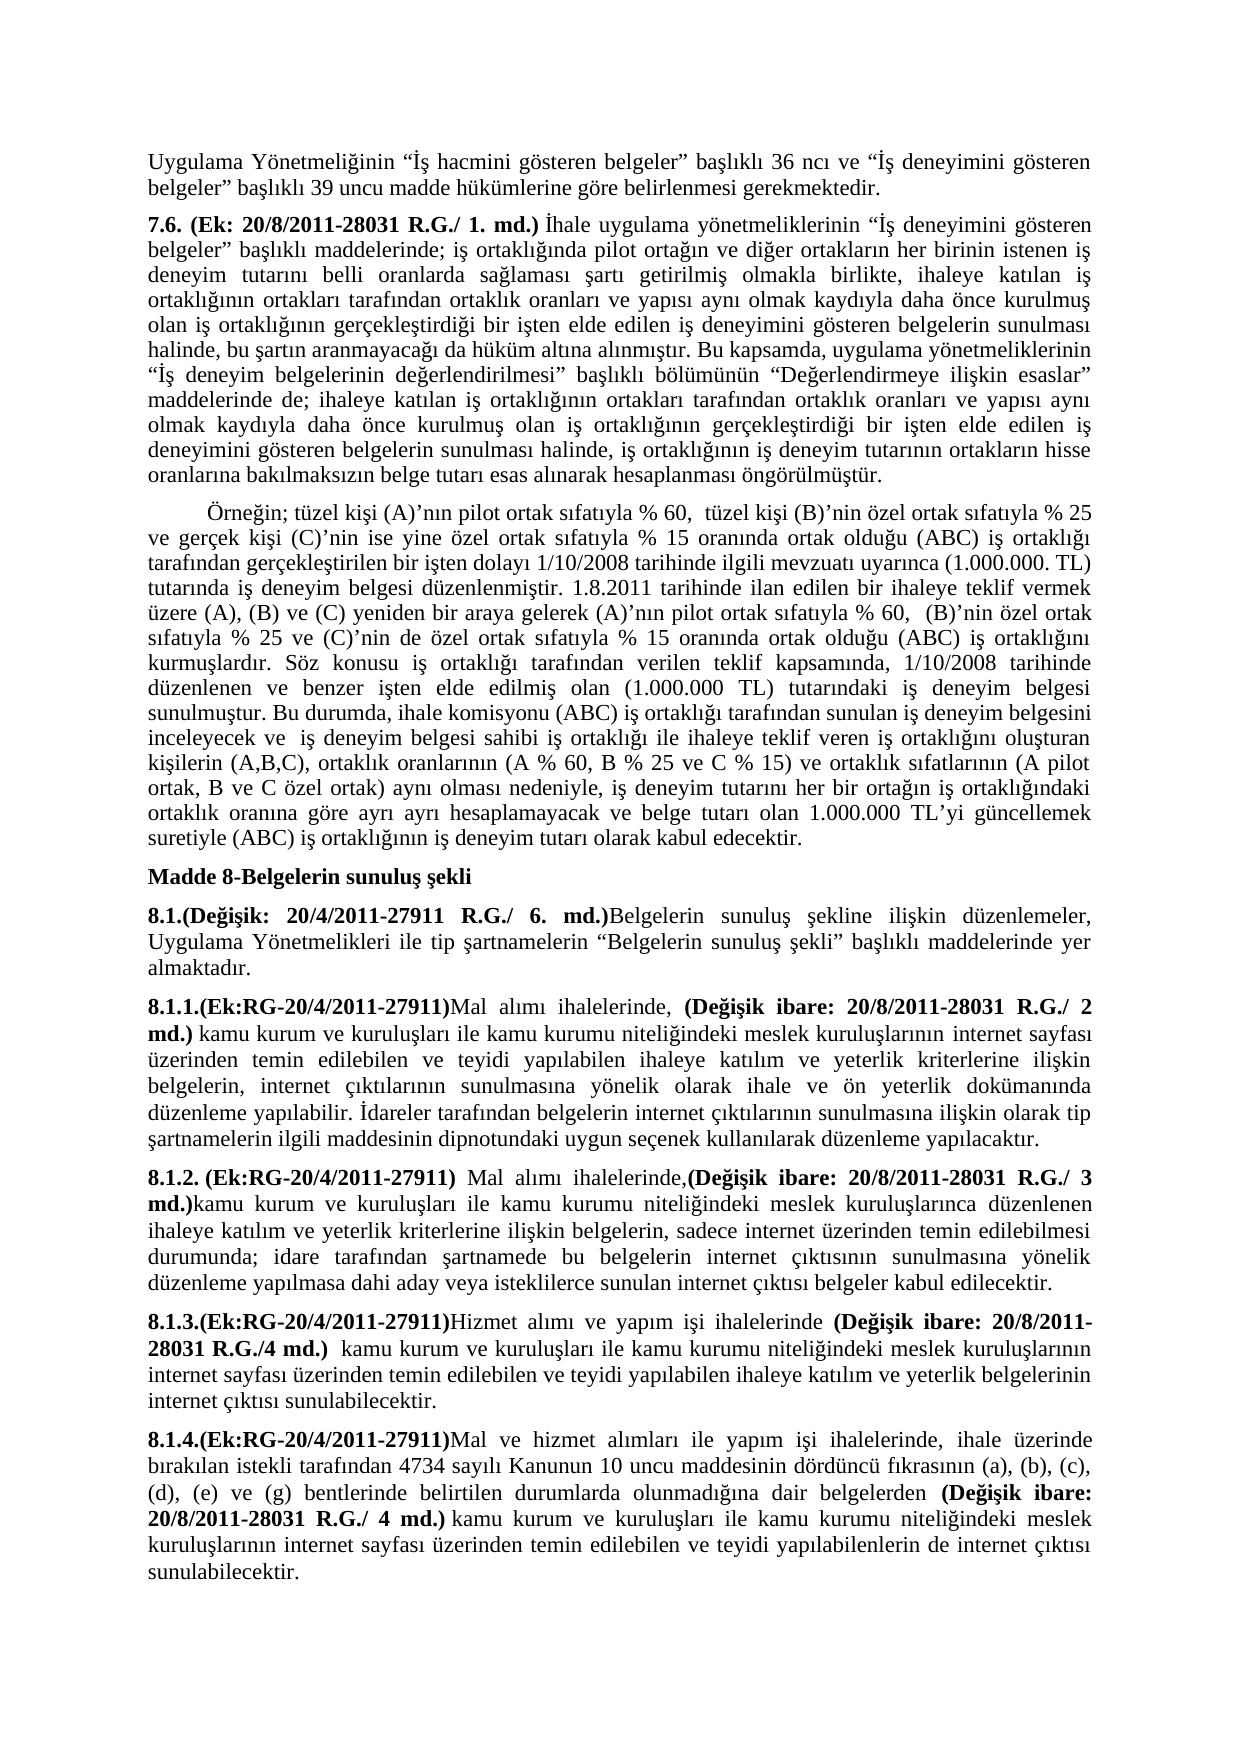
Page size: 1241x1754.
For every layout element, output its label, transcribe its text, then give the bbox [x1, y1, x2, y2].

text 8.1.3.(Ek:RG-20/4/2011-27911)Hizmet alımı ve yapım işi ihalelerinde (Değişik ibare: 20/8/2011-28031 R.G./4 md.) kamu kurum ve kuruluşları ile kamu kurumu niteliğindeki meslek kuruluşlarının internet sayfası üzerinden temin edilebilen ve teyidi yapılabilen ihaleye katılım ve yeterlik belgelerinin internet çıktısı sunulabilecektir. [148, 1308, 1092, 1414]
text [148, 148, 1092, 200]
text 8.1.1.(Ek:RG-20/4/2011-27911)Mal alımı ihalelerinde, (Değişik ibare: 20/8/2011-28031 R.G./ 2 md.) kamu kurum ve kuruluşları ile kamu kurumu niteliğindeki meslek kuruluşlarının internet sayfası üzerinden temin edilebilen ve teyidi yapılabilen ihaleye katılım ve yeterlik kriterlerine ilişkin belgelerin, internet çıktılarının sunulmasına yönelik olarak ihale ve ön yeterlik dokümanında düzenleme yapılabilir. İdareler tarafından belgelerin internet çıktılarının sunulmasına ilişkin olarak tip şartnamelerin ilgili maddesinin dipnotundaki uygun seçenek kullanılarak düzenleme yapılacaktır. [148, 993, 1092, 1151]
text 7.6. (Ek: 20/8/2011-28031 R.G./ 1. md.) İhale uygulama yönetmeliklerinin “İş deneyimini gösteren belgeler” başlıklı maddelerinde; iş ortaklığında pilot ortağın ve diğer ortakların her birinin istenen iş deneyim tutarını belli oranlarda sağlaması şartı getirilmiş olmakla birlikte, ihaleye katılan iş ortaklığının ortakları tarafından ortaklık oranları ve yapısı aynı olmak kaydıyla daha önce kurulmuş olan iş ortaklığının gerçekleştirdiği bir işten elde edilen iş deneyimini gösteren belgelerin sunulması halinde, bu şartın aranmayacağı da hüküm altına alınmıştır. Bu kapsamda, uygulama yönetmeliklerinin “İş deneyim belgelerinin değerlendirilmesi” başlıklı bölümünün “Değerlendirmeye ilişkin esaslar” maddelerinde de; ihaleye katılan iş ortaklığının ortakları tarafından ortaklık oranları ve yapısı aynı olmak kaydıyla daha önce kurulmuş olan iş ortaklığının gerçekleştirdiği bir işten elde edilen iş deneyimini gösteren belgelerin sunulması halinde, iş ortaklığının iş deneyim tutarının ortakların hisse oranlarına bakılmaksızın belge tutarı esas alınarak hesaplanması öngörülmüştür. [148, 213, 1092, 488]
text 8.1.2. (Ek:RG-20/4/2011-27911) Mal alımı ihalelerinde,(Değişik ibare: 20/8/2011-28031 R.G./ 3 md.)kamu kurum ve kuruluşları ile kamu kurumu niteliğindeki meslek kuruluşlarınca düzenlenen ihaleye katılım ve yeterlik kriterlerine ilişkin belgelerin, sadece internet üzerinden temin edilebilmesi durumunda; idare tarafından şartnamede bu belgelerin internet çıktısının sunulmasına yönelik düzenleme yapılmasa dahi aday veya isteklilerce sunulan internet çıktısı belgeler kabul edilecektir. [148, 1164, 1092, 1296]
text 8.1.4.(Ek:RG-20/4/2011-27911)Mal ve hizmet alımları ile yapım işi ihalelerinde, ihale üzerinde bırakılan istekli tarafından 4734 sayılı Kanunun 10 uncu maddesinin dördüncü fıkrasının (a), (b), (c), (d), (e) ve (g) bentlerinde belirtilen durumlarda olunmadığına dair belgelerden (Değişik ibare: 20/8/2011-28031 R.G./ 4 md.) kamu kurum ve kuruluşları ile kamu kurumu niteliğindeki meslek kuruluşlarının internet sayfası üzerinden temin edilebilen ve teyidi yapılabilenlerin de internet çıktısı sunulabilecektir. [148, 1426, 1092, 1584]
text Örneğin; tüzel kişi (A)’nın pilot ortak sıfatıyla % 60, tüzel kişi (B)’nin özel ortak sıfatıyla % 25 ve gerçek kişi (C)’nin ise yine özel ortak sıfatıyla % 15 oranında ortak olduğu (ABC) iş ortaklığı tarafından gerçekleştirilen bir işten dolayı 1/10/2008 tarihinde ilgili mevzuatı uyarınca (1.000.000. TL) tutarında iş deneyim belgesi düzenlenmiştir. 1.8.2011 tarihinde ilan edilen bir ihaleye teklif vermek üzere (A), (B) ve (C) yeniden bir araya gelerek (A)’nın pilot ortak sıfatıyla % 60, (B)’nin özel ortak sıfatıyla % 25 ve (C)’nin de özel ortak sıfatıyla % 15 oranında ortak olduğu (ABC) iş ortaklığını kurmuşlardır. Söz konusu iş ortaklığı tarafından verilen teklif kapsamında, 1/10/2008 tarihinde düzenlenen ve benzer işten elde edilmiş olan (1.000.000 TL) tutarındaki iş deneyim belgesi sunulmuştur. Bu durumda, ihale komisyonu (ABC) iş ortaklığı tarafından sunulan iş deneyim belgesini inceleyecek ve iş deneyim belgesi sahibi iş ortaklığı ile ihaleye teklif veren iş ortaklığını oluşturan kişilerin (A,B,C), ortaklık oranlarının (A % 60, B % 25 ve C % 15) ve ortaklık sıfatlarının (A pilot ortak, B ve C özel ortak) aynı olması nedeniyle, iş deneyim tutarını her bir ortağın iş ortaklığındaki ortaklık oranına göre ayrı ayrı hesaplamayacak ve belge tutarı olan 1.000.000 TL’yi güncellemek suretiyle (ABC) iş ortaklığının iş deneyim tutarı olarak kabul edecektir. [148, 500, 1092, 850]
text Madde 8-Belgelerin sunuluş şekli [148, 863, 1092, 889]
text 8.1.(Değişik: 20/4/2011-27911 R.G./ 6. md.)Belgelerin sunuluş şekline ilişkin düzenlemeler, Uygulama Yönetmelikleri ile tip şartnamelerin “Belgelerin sunuluş şekli” başlıklı maddelerinde yer almaktadır. [148, 902, 1092, 981]
